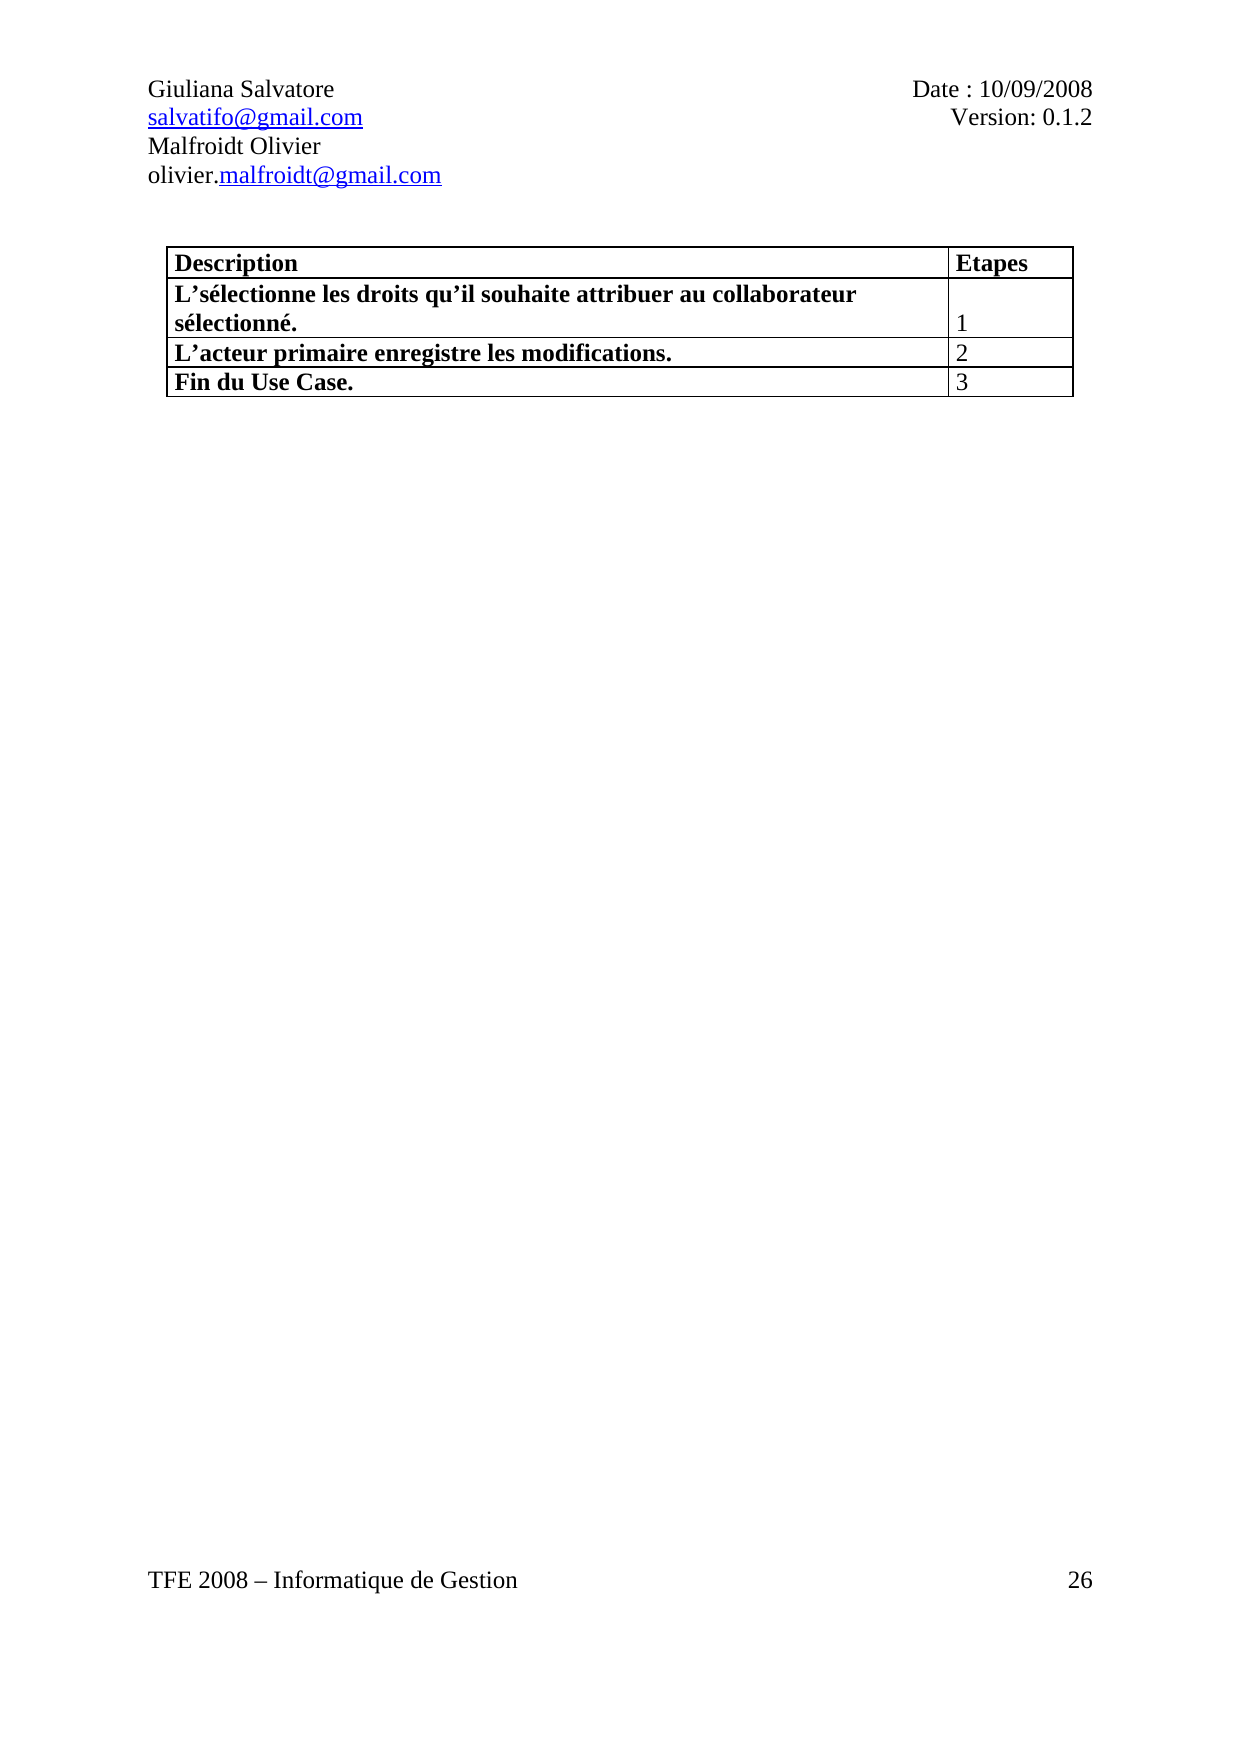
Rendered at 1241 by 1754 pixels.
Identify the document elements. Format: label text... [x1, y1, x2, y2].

table_header Description [168, 248, 948, 277]
table_cell 3 [949, 368, 1072, 396]
table_header Etapes [949, 248, 1072, 277]
table_cell L’sélectionne les droits qu’il souhaite attribuer au collaborateur sélectionné. [168, 279, 948, 337]
table_cell 1 [949, 279, 1072, 337]
table_cell Fin du Use Case. [168, 368, 948, 396]
table_cell L’acteur primaire enregistre les modifications. [168, 338, 948, 366]
table_cell 2 [949, 338, 1072, 366]
